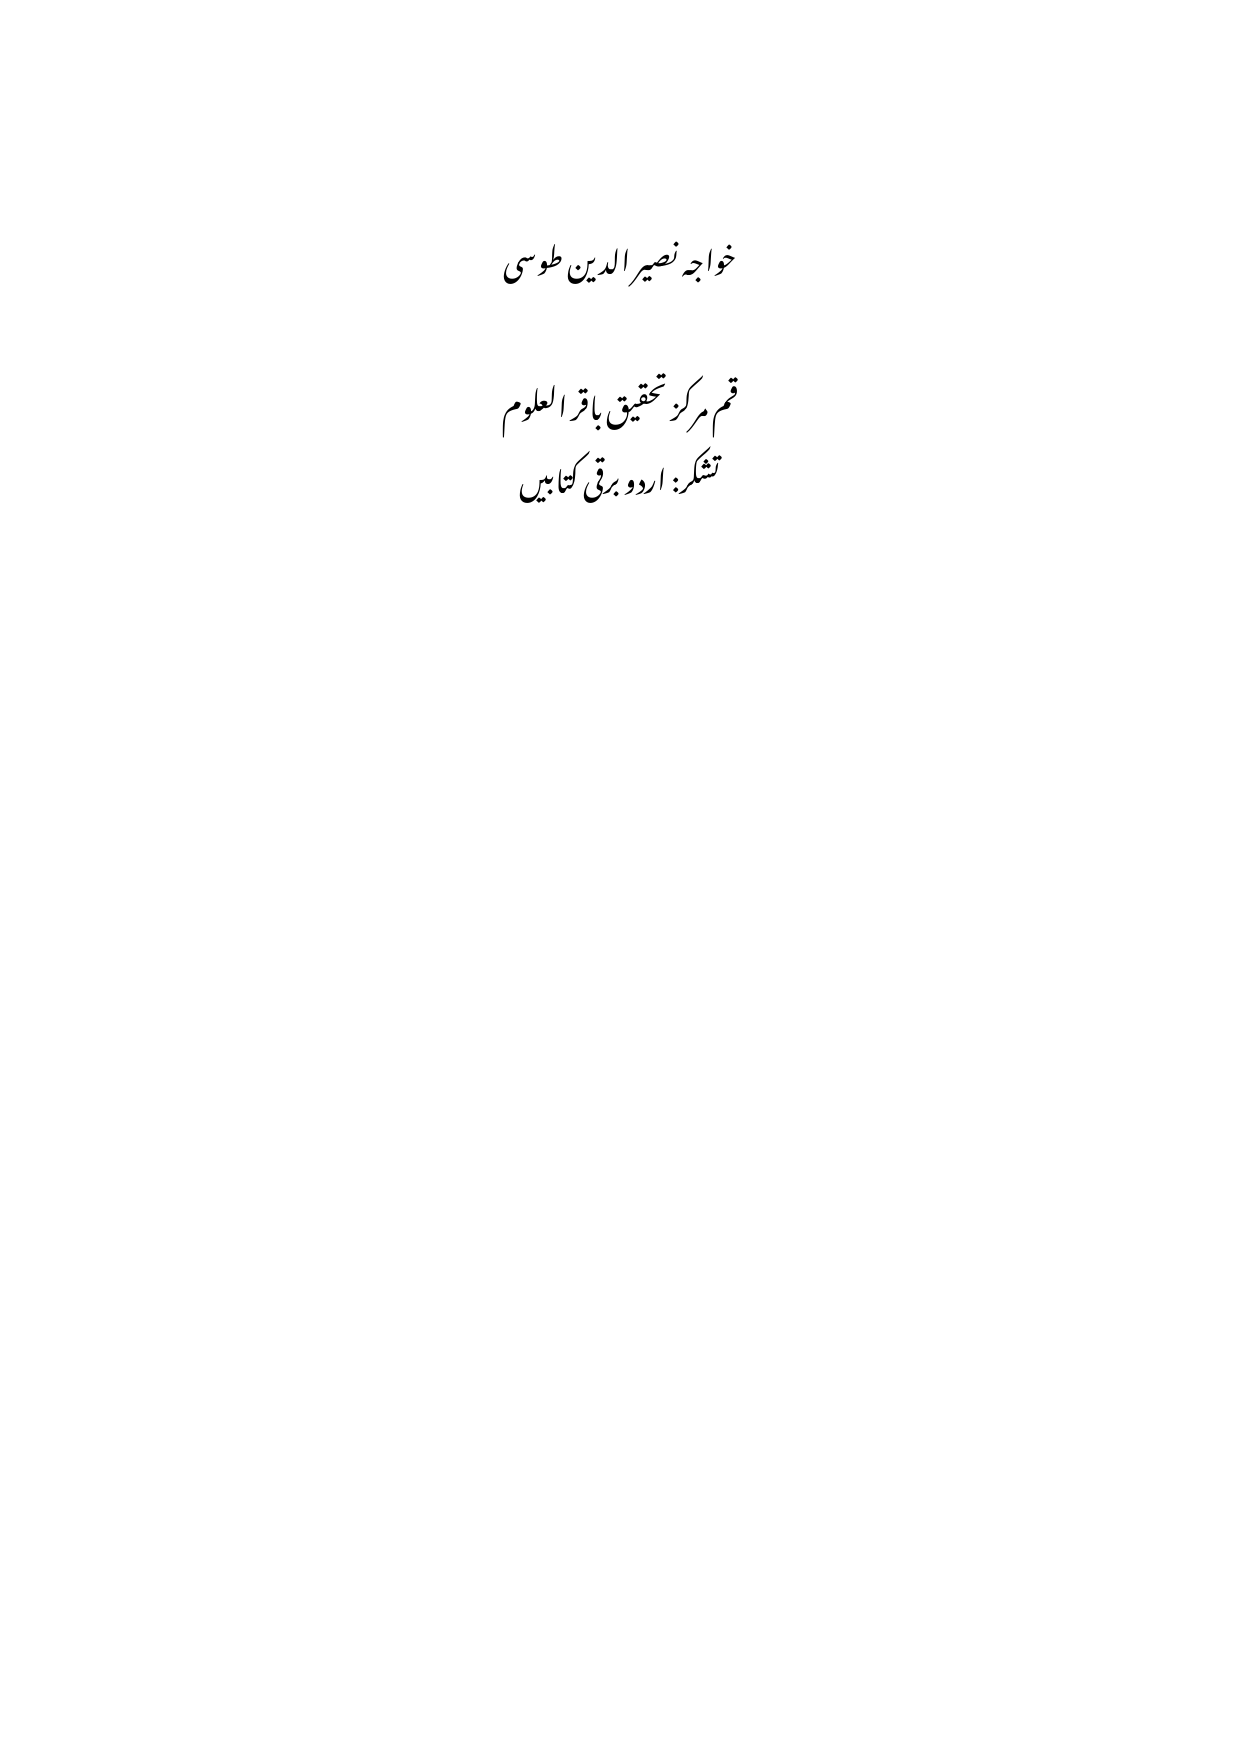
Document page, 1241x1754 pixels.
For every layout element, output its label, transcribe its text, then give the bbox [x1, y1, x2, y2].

text تشکر: اردو برقی کتابیں [75, 437, 1165, 510]
text قم مرکز تحقیق باقر العلوم [75, 364, 1165, 437]
text خواجہ نصیر الدین طوسی [75, 219, 1165, 292]
